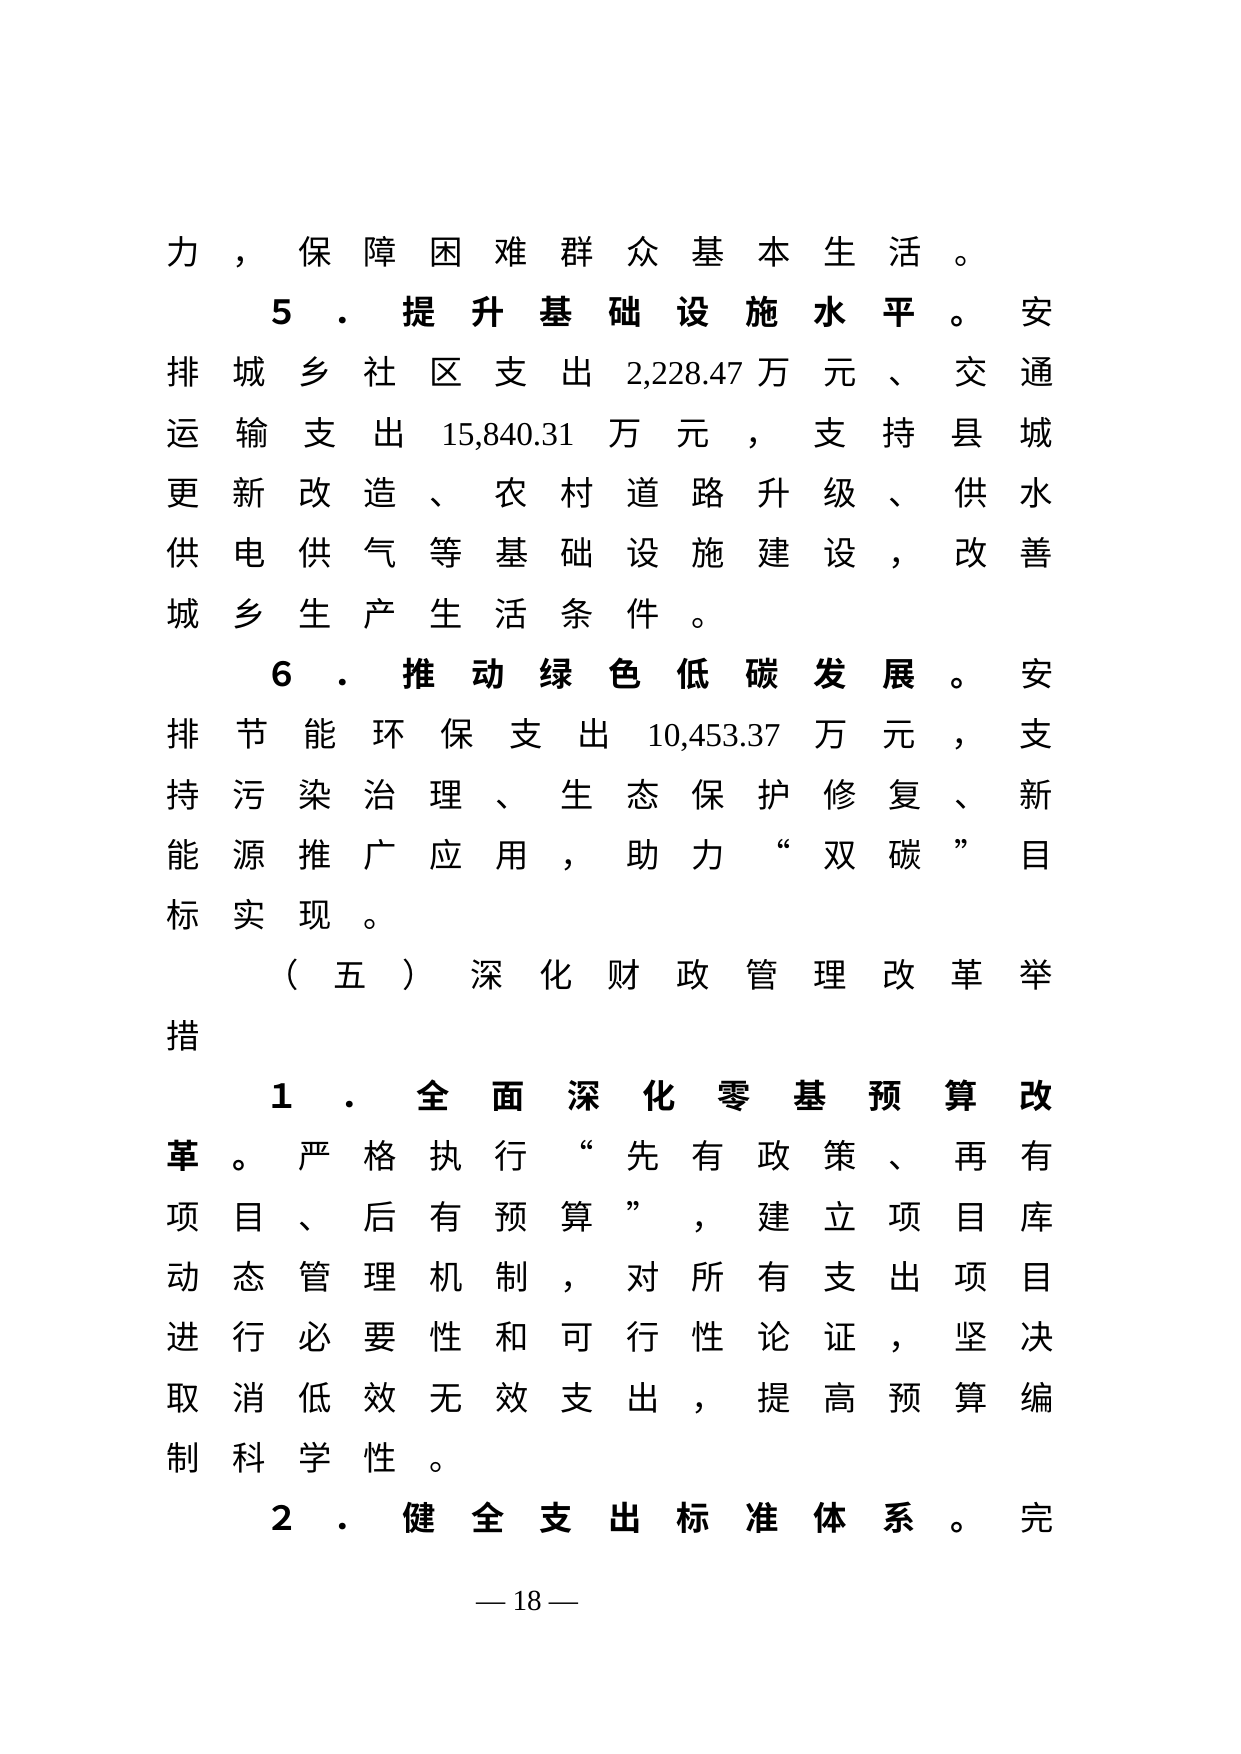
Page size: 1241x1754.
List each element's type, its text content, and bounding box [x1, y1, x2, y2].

text １．全面深化零基预算改革。严格执行“先有政策、再有项目、后有预算”，建立项目库动态管理机制，对所有支出项目进行必要性和可行性论证，坚决取消低效无效支出，提高预算编制科学性。 [167, 1064, 1085, 1486]
text （五）深化财政管理改革举措 [167, 943, 1085, 1064]
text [167, 1486, 1085, 1546]
text ５．提升基础设施水平。安排城乡社区支出2,228.47万元、交通运输支出15,840.31万元，支持县城更新改造、农村道路升级、供水供电供气等基础设施建设，改善城乡生产生活条件。 [167, 280, 1085, 642]
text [167, 219, 1085, 280]
text ６．推动绿色低碳发展。安排节能环保支出10,453.37万元，支持污染治理、生态保护修复、新能源推广应用，助力“双碳”目标实现。 [167, 642, 1085, 943]
